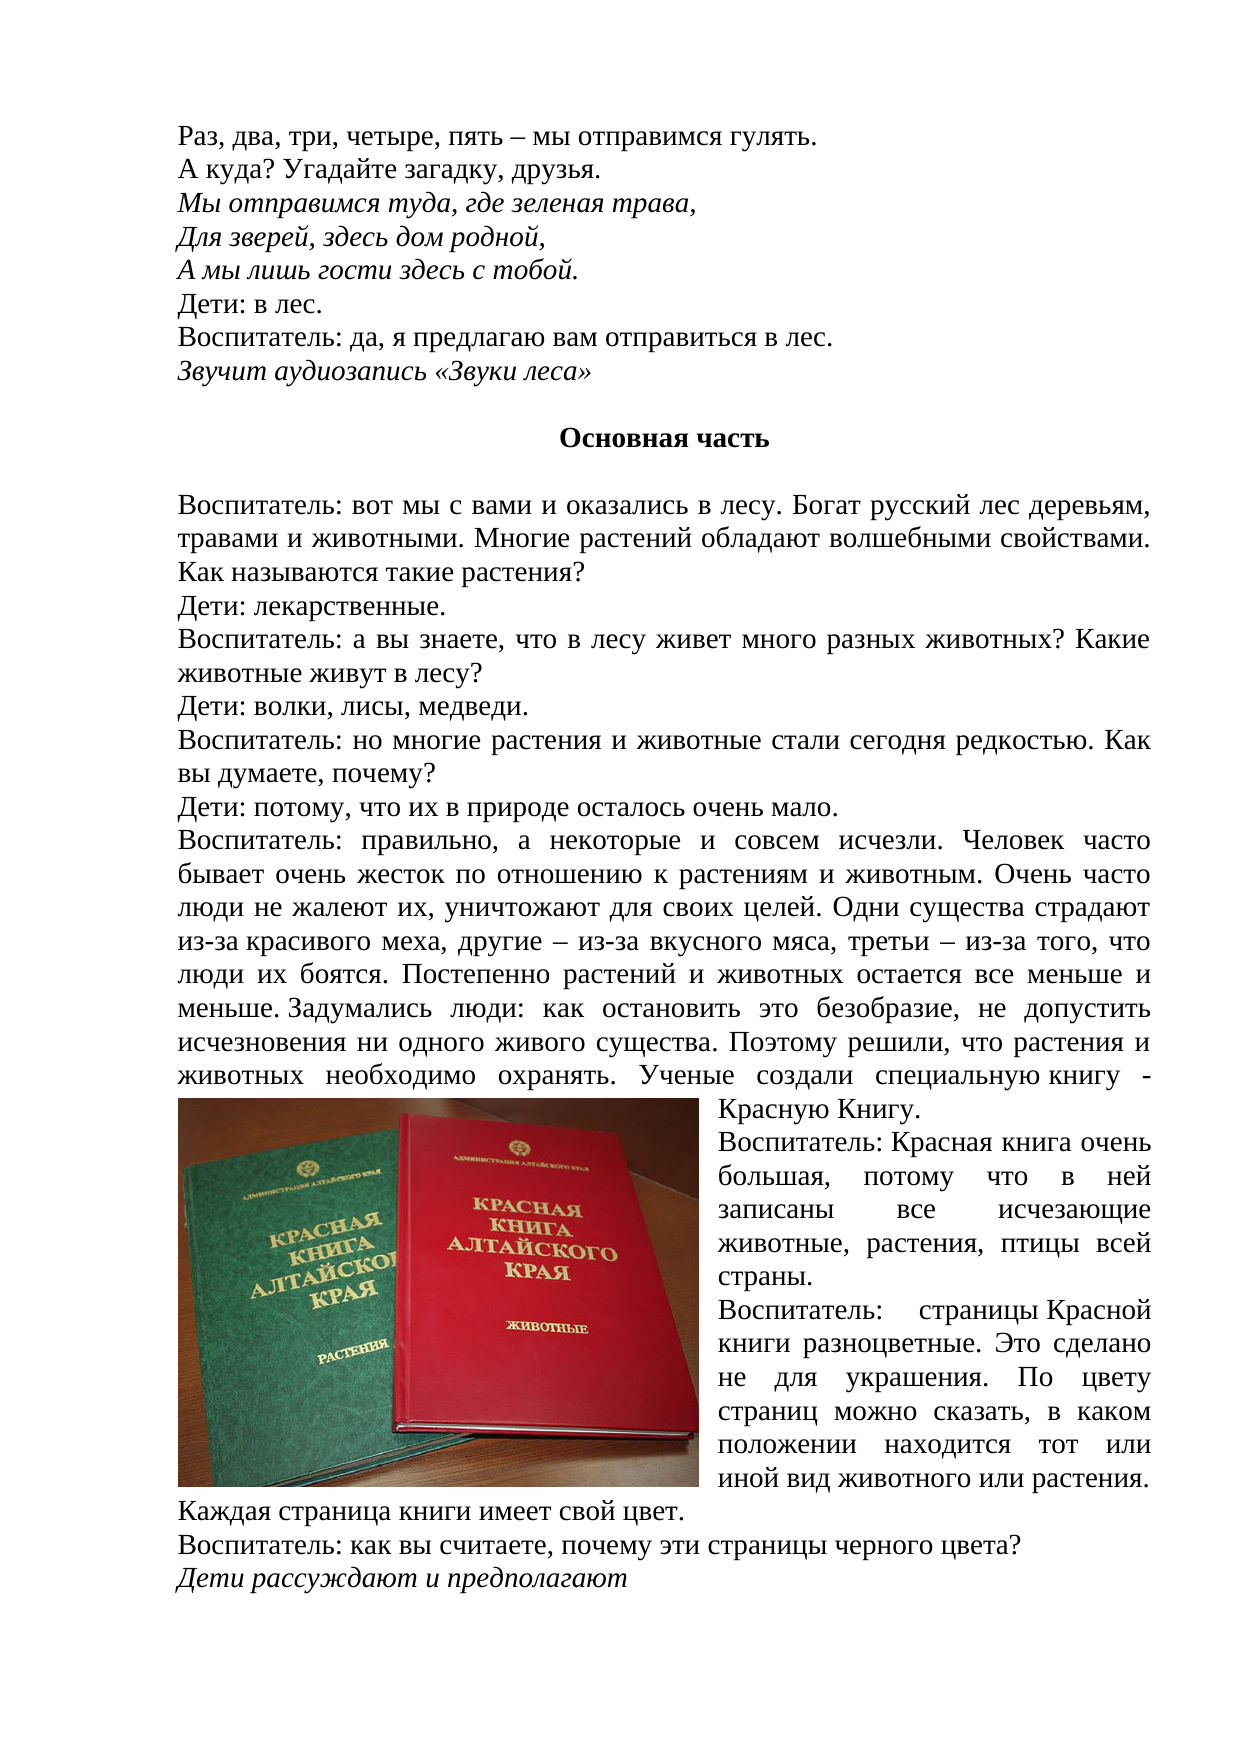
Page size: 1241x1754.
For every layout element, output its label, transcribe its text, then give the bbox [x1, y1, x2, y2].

text Воспитатель: как вы считаете, почему эти страницы черного цвета? [177, 1527, 1152, 1560]
text Дети рассуждают и предполагают [177, 1560, 1152, 1594]
text Воспитатель: Красная книга очень большая, потому что в ней записаны все исчезающие животные, растения, птицы всей страны. [699, 1124, 1152, 1292]
text Звучит аудиозапись «Звуки леса» [177, 353, 1152, 386]
text Раз, два, три, четыре, пять – мы отправимся гулять. [177, 118, 1152, 152]
text Мы отправимся туда, где зеленая трава, [177, 185, 1152, 219]
text Дети: в лес. [177, 286, 1152, 319]
text Воспитатель: правильно, а некоторые и совсем исчезли. Человек часто бывает очень жесток по отношению к растениям и животным. Очень часто люди не жалеют их, уничтожают для своих целей. Одни существа страдают из-за красивого меха, другие – из-за вкусного мяса, третьи – из-за того, что люди их боятся. Постепенно растений и животных остается все меньше и меньше. Задумались люди: как остановить это безобразие, не допустить исчезновения ни одного живого существа. Поэтому решили, что растения и животных необходимо охранять. Ученые создали специальную книгу - Красную Книгу. [177, 822, 1152, 1124]
text Воспитатель: да, я предлагаю вам отправиться в лес. [177, 319, 1152, 353]
text Для зверей, здесь дом родной, [177, 219, 1152, 252]
text Воспитатель: вот мы с вами и оказались в лесу. Богат русский лес деревьям, травами и животными. Многие растений обладают волшебными свойствами. Как называются такие растения? [177, 487, 1152, 588]
text Воспитатель: страницы Красной книги разноцветные. Это сделано не для украшения. По цвету страниц можно сказать, в каком положении находится тот или иной вид животного или растения. [177, 1292, 1152, 1493]
text Воспитатель: а вы знаете, что в лесу живет много разных животных? Какие животные живут в лесу? [177, 621, 1152, 688]
text Каждая страница книги имеет свой цвет. [177, 1493, 1152, 1527]
text А куда? Угадайте загадку, друзья. [177, 152, 1152, 185]
text Дети: лекарственные. [177, 588, 1152, 621]
picture [178, 1098, 699, 1486]
text Воспитатель: но многие растения и животные стали сегодня редкостью. Как вы думаете, почему? [177, 722, 1152, 789]
text Дети: волки, лисы, медведи. [177, 688, 1152, 722]
text А мы лишь гости здесь с тобой. [177, 252, 1152, 286]
text Дети: потому, что их в природе осталось очень мало. [177, 789, 1152, 822]
text Основная часть [177, 420, 1152, 453]
